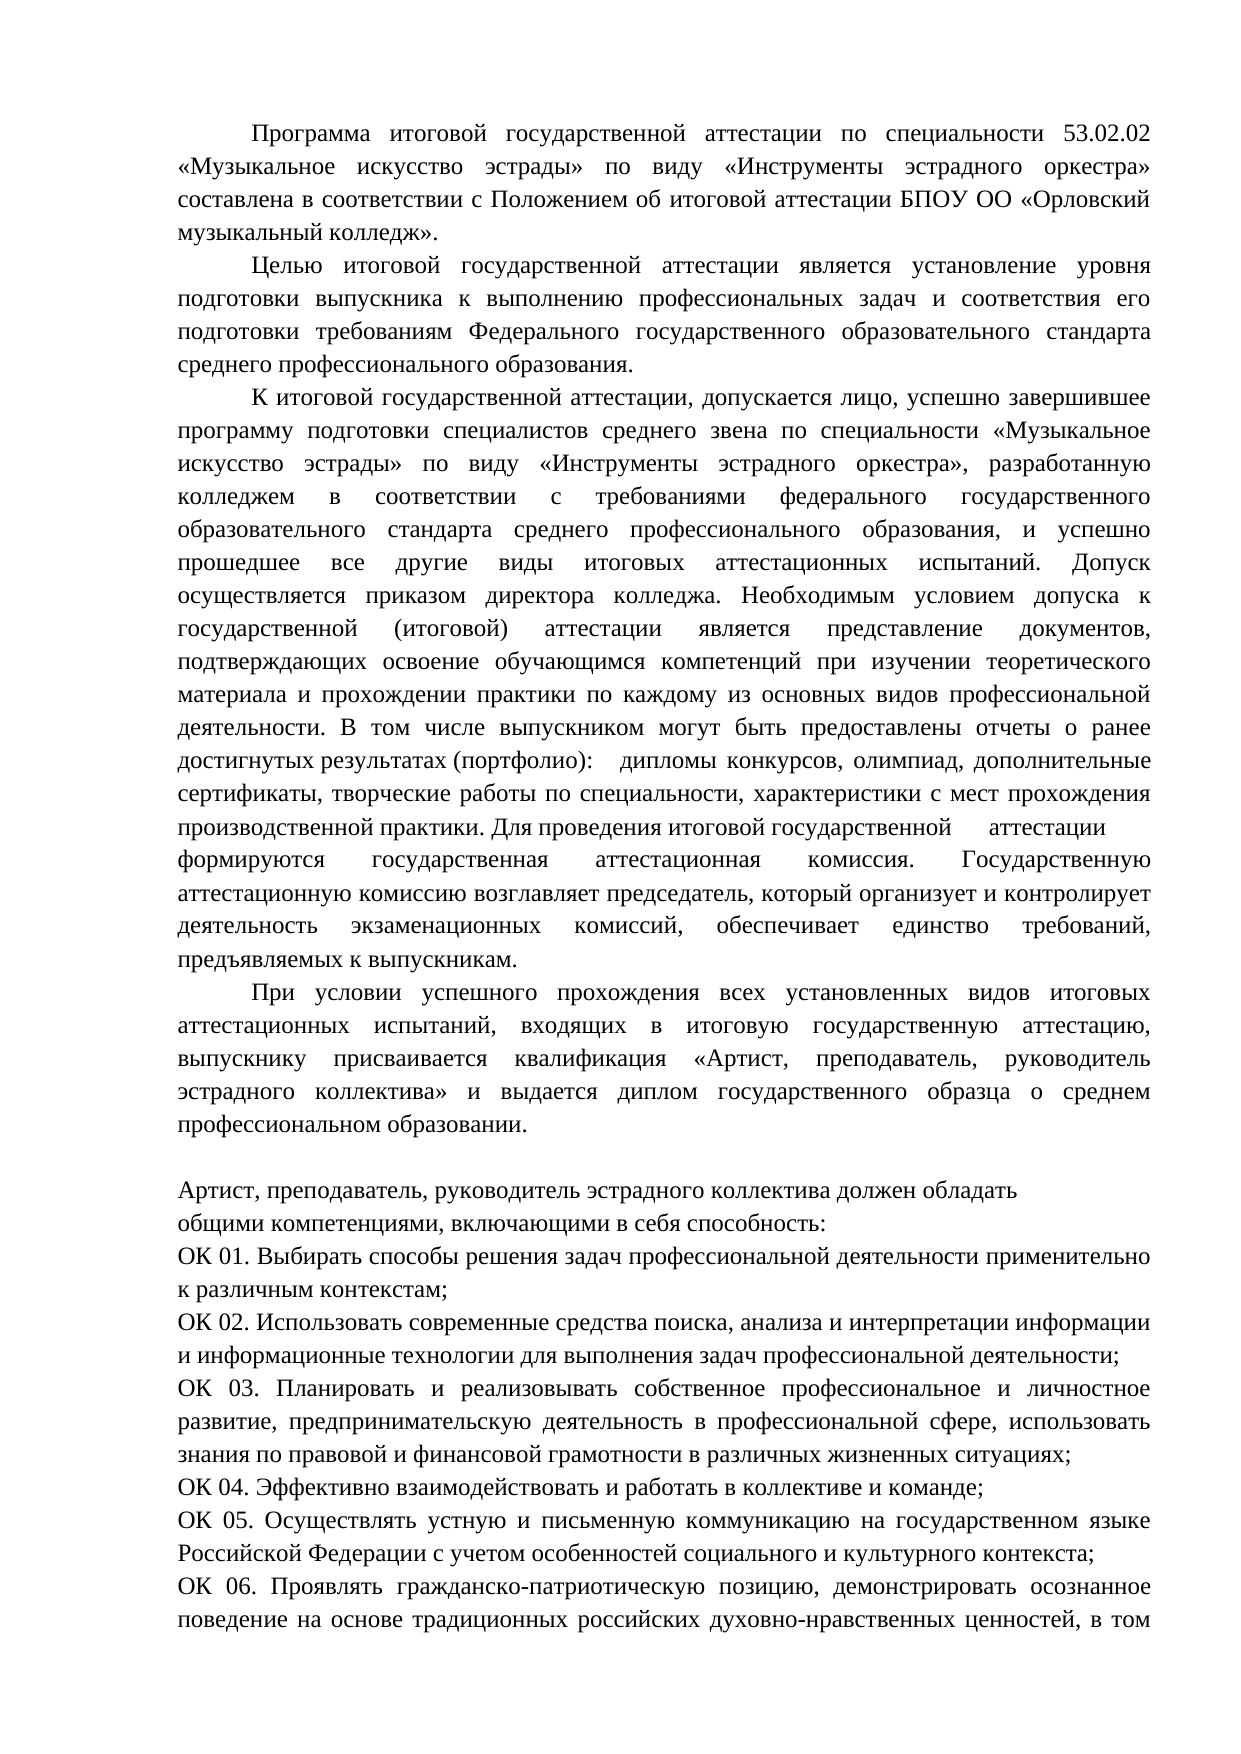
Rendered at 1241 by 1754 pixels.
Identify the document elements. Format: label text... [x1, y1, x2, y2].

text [177, 1571, 1152, 1633]
text Артист, преподаватель, руководитель эстрадного коллектива должен обладать [177, 1175, 1152, 1203]
text Целью итоговой государственной аттестации является установление уровня подготовки выпускника к выполнению профессиональных задач и соответствия его подготовки требованиям Федерального государственного образовательного стандарта среднего профессионального образования. [177, 250, 1152, 378]
text ОК 04. Эффективно взаимодействовать и работать в коллективе и команде; [177, 1472, 1152, 1501]
text Программа итоговой государственной аттестации по специальности 53.02.02 «Музыкальное искусство эстрады» по виду «Инструменты эстрадного оркестра» составлена в соответствии с Положением об итоговой аттестации БПОУ ОО «Орловский музыкальный колледж». [177, 118, 1152, 246]
text ОК 03. Планировать и реализовывать собственное профессиональное и личностное развитие, предпринимательскую деятельность в профессиональной сфере, использовать знания по правовой и финансовой грамотности в различных жизненных ситуациях; [177, 1373, 1152, 1468]
text ОК 05. Осуществлять устную и письменную коммуникацию на государственном языке Российской Федерации с учетом особенностей социального и культурного контекста; [177, 1505, 1152, 1567]
text общими компетенциями, включающими в себя способность: [177, 1208, 1152, 1237]
text К итоговой государственной аттестации, допускается лицо, успешно завершившее программу подготовки специалистов среднего звена по специальности «Музыкальное искусство эстрады» по виду «Инструменты эстрадного оркестра», разработанную колледжем в соответствии с требованиями федерального государственного образовательного стандарта среднего профессионального образования, и успешно прошедшее все другие виды итоговых аттестационных испытаний. Допуск осуществляется приказом директора колледжа. Необходимым условием допуска к государственной (итоговой) аттестации является представление документов, подтверждающих освоение обучающимся компетенций при изучении теоретического материала и прохождении практики по каждому из основных видов профессиональной деятельности. В том числе выпускником могут быть предоставлены отчеты о ранее достигнутых результатах (портфолио): дипломы конкурсов, олимпиад, дополнительные сертификаты, творческие работы по специальности, характеристики с мест прохождения производственной практики. Для проведения итоговой государственной аттестации формируются государственная аттестационная комиссия. Государственную аттестационную комиссию возглавляет председатель, который организует и контролирует деятельность экзаменационных комиссий, обеспечивает единство требований, предъявляемых к выпускникам. [177, 382, 1152, 972]
text ОК 01. Выбирать способы решения задач профессиональной деятельности применительно к различным контекстам; [177, 1241, 1152, 1303]
text При условии успешного прохождения всех установленных видов итоговых аттестационных испытаний, входящих в итоговую государственную аттестацию, выпускнику присваивается квалификация «Артист, преподаватель, руководитель эстрадного коллектива» и выдается диплом государственного образца о среднем профессиональном образовании. [177, 977, 1152, 1137]
text ОК 02. Использовать современные средства поиска, анализа и интерпретации информации и информационные технологии для выполнения задач профессиональной деятельности; [177, 1307, 1152, 1369]
